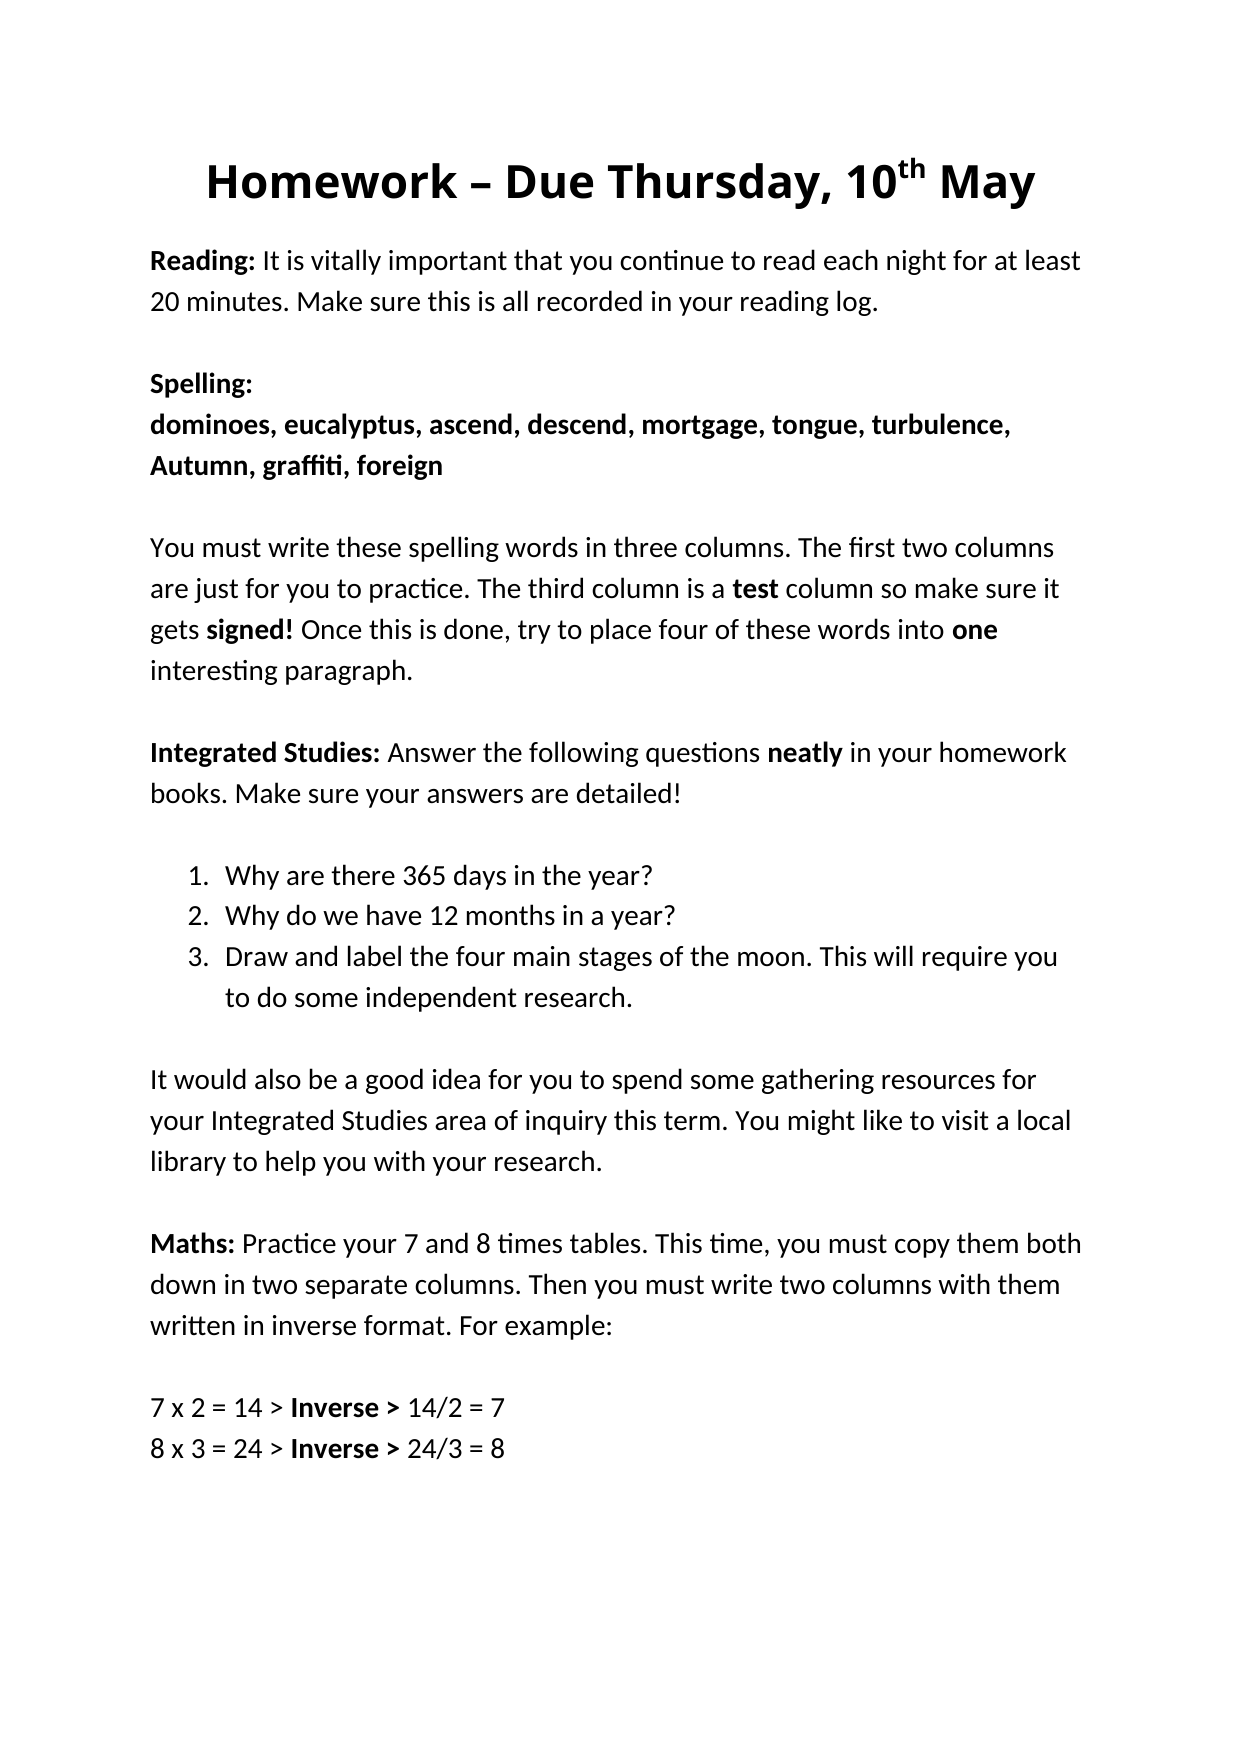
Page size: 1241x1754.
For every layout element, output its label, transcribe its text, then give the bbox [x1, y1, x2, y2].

list Why do we have 12 months in a year? [187, 897, 1090, 933]
text Spelling: [150, 365, 1090, 401]
text It would also be a good idea for you to spend some gathering resources for your Integrated Studies area of inquiry this term. You might like to visit a local library to help you with your research. [150, 1061, 1090, 1179]
text You must write these spelling words in three columns. The first two columns are just for you to practice. The third column is a test column so make sure it gets signed! Once this is done, try to place four of these words into one interesting paragraph. [150, 529, 1090, 687]
text 7 x 2 = 14 > Inverse > 14/2 = 7 [150, 1389, 1090, 1424]
text Reading: It is vitally important that you continue to read each night for at least 20 minutes. Make sure this is all recorded in your reading log. [150, 242, 1090, 319]
text Integrated Studies: Answer the following questions neatly in your homework books. Make sure your answers are detailed! [150, 734, 1090, 810]
list Draw and label the four main stages of the moon. This will require you to do some independent research. [187, 938, 1090, 1015]
text Homework – Due Thursday, 10th May [150, 150, 1090, 212]
list Why are there 365 days in the year? [187, 857, 1090, 892]
text Maths: Practice your 7 and 8 times tables. This time, you must copy them both down in two separate columns. Then you must write two columns with them written in inverse format. For example: [150, 1225, 1090, 1342]
text dominoes, eucalyptus, ascend, descend, mortgage, tongue, turbulence, Autumn, graffiti, foreign [150, 406, 1090, 483]
text 8 x 3 = 24 > Inverse > 24/3 = 8 [150, 1430, 1090, 1465]
